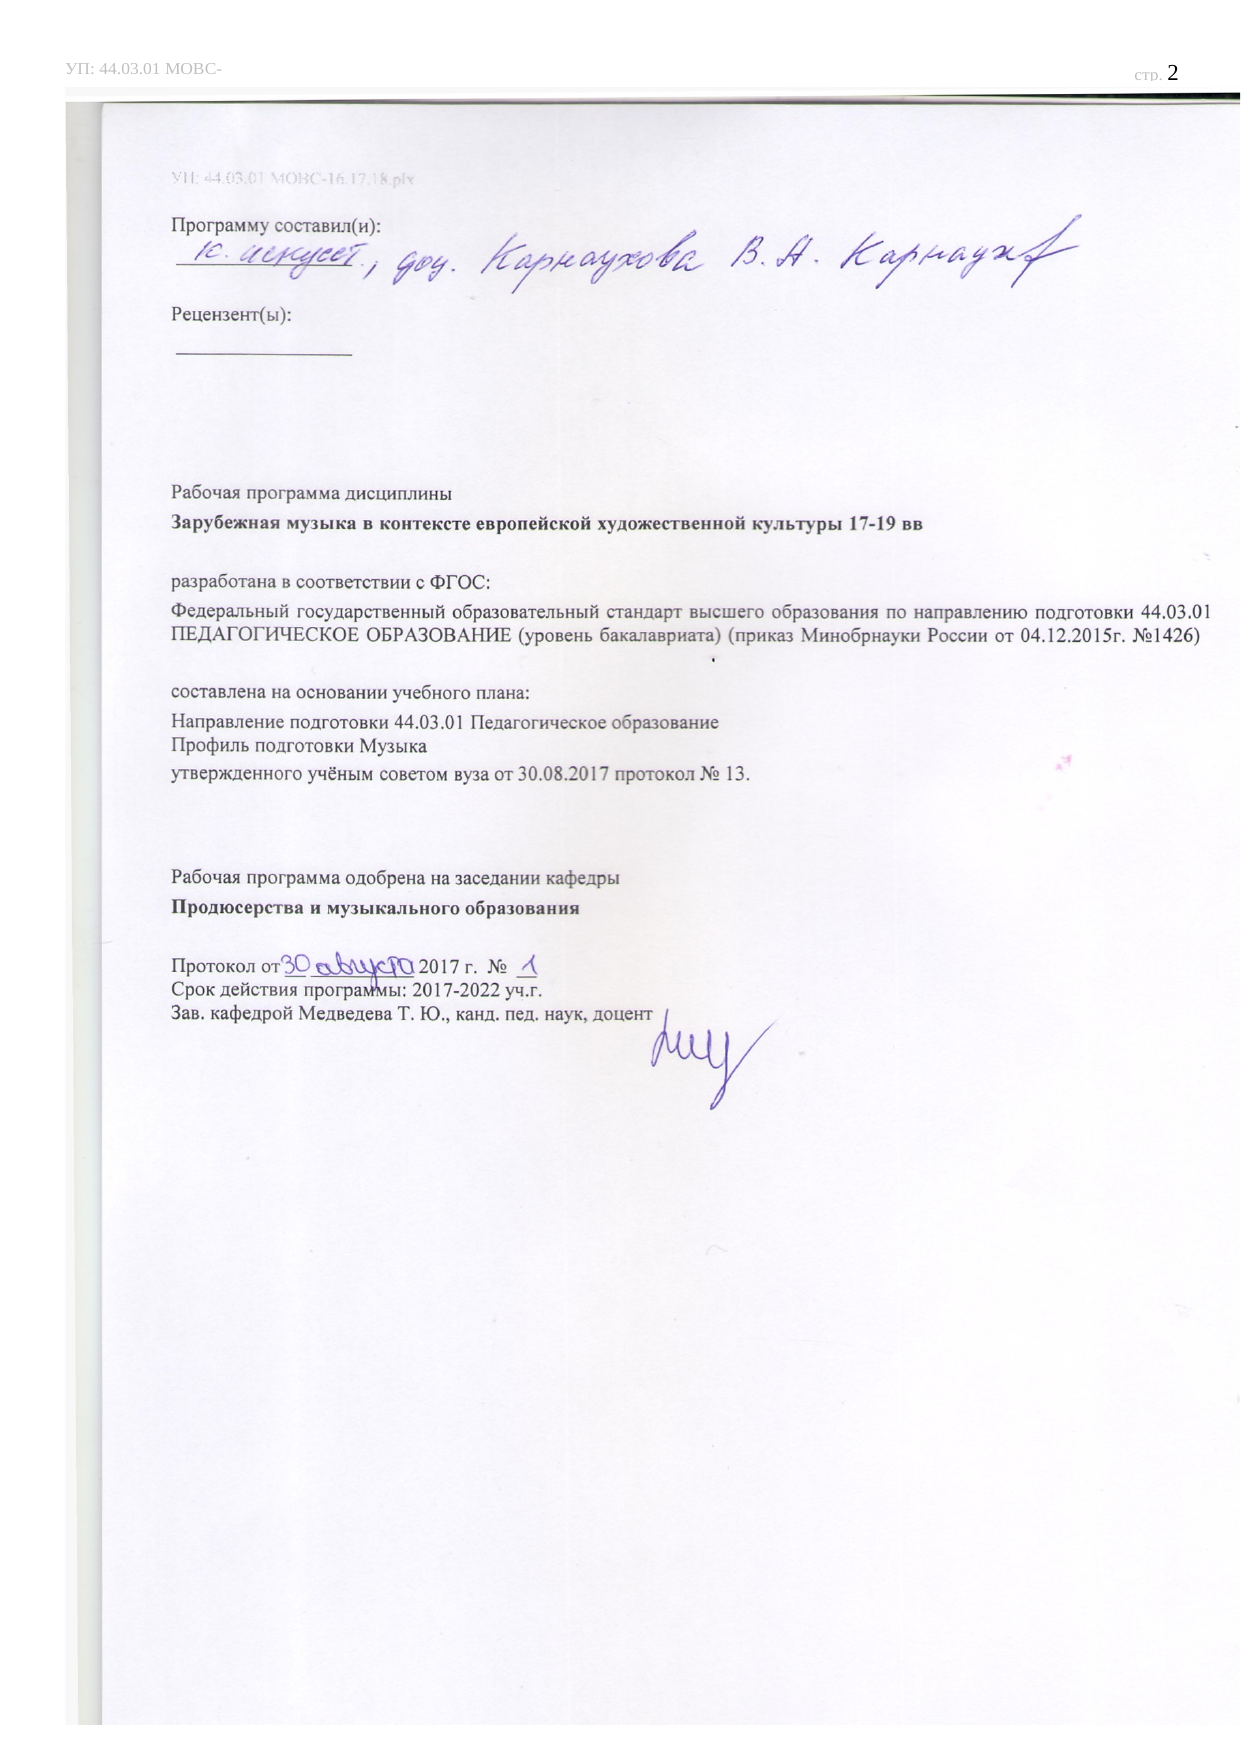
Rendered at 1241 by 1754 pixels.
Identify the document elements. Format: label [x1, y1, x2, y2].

picture [65, 87, 1241, 1725]
